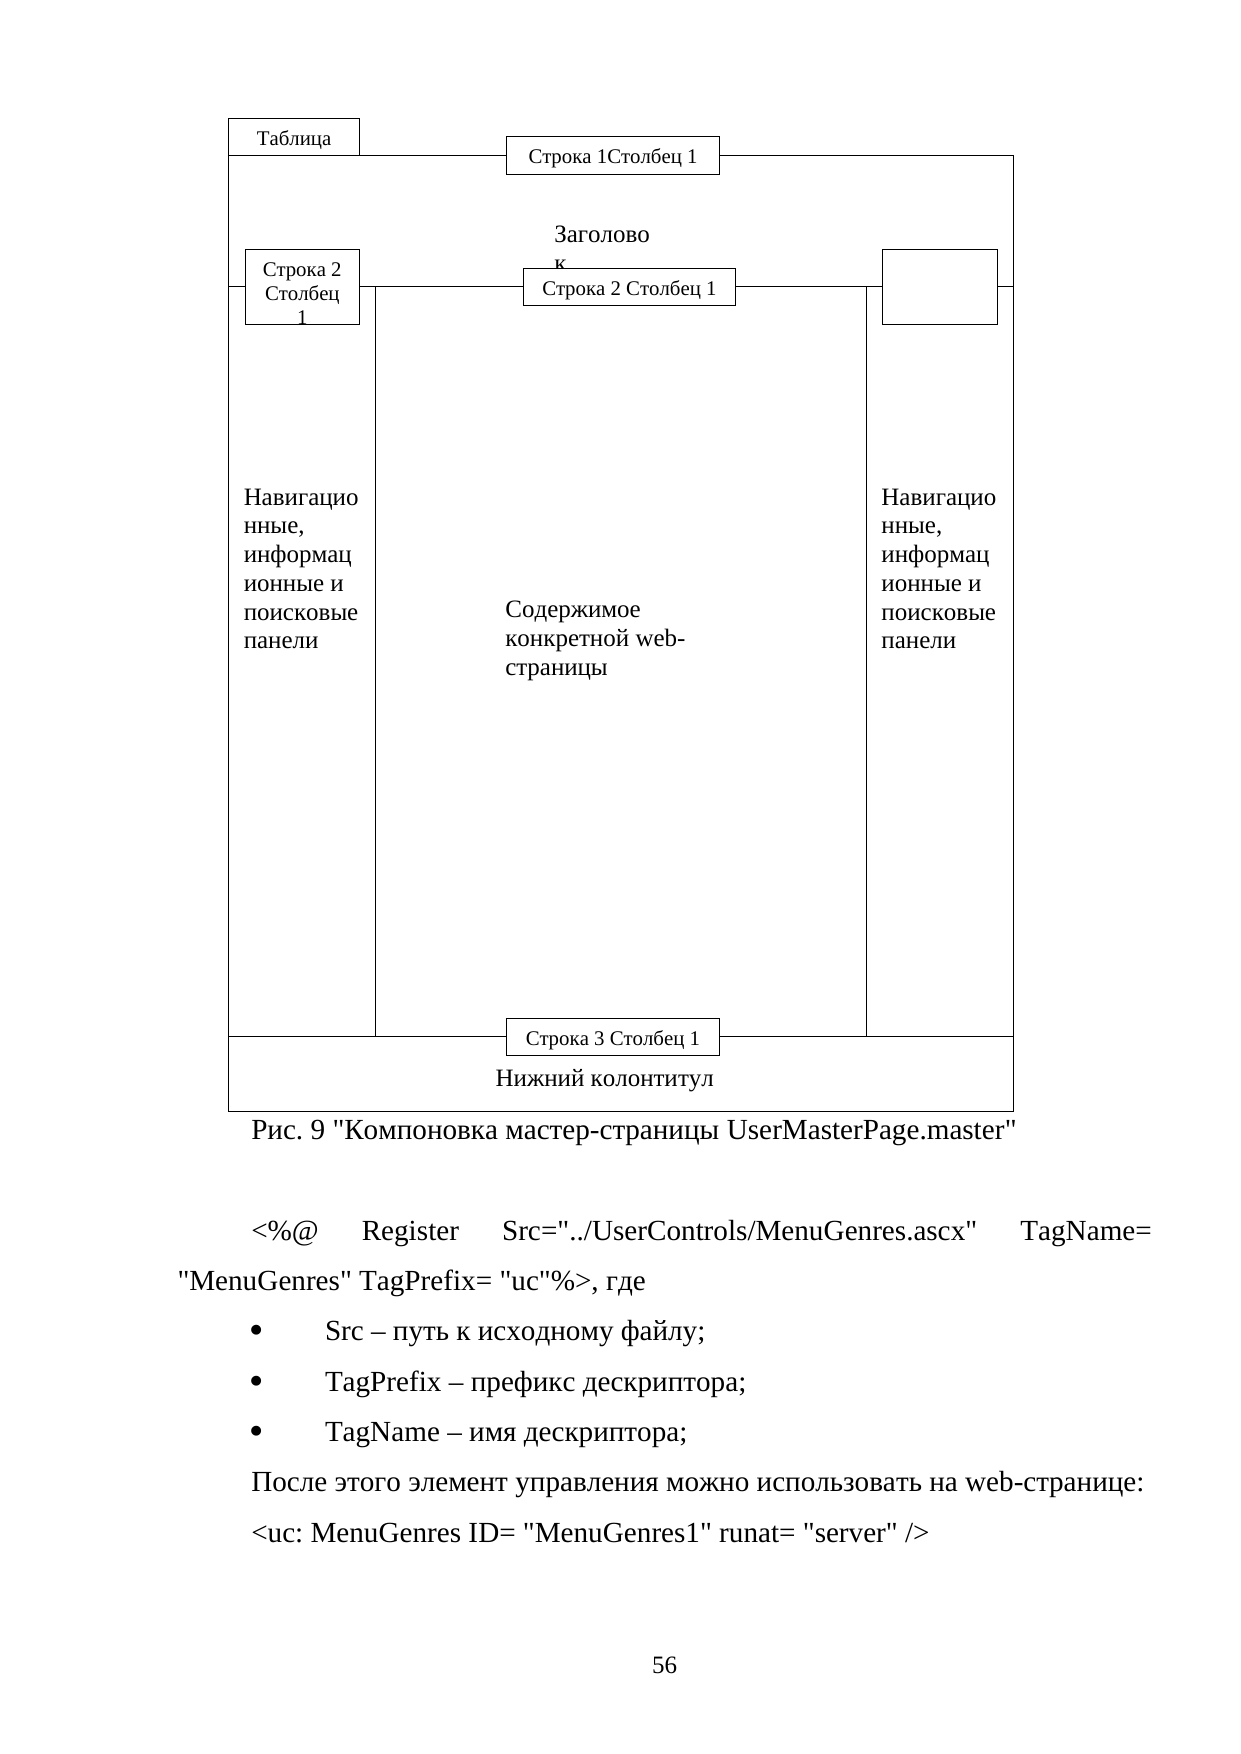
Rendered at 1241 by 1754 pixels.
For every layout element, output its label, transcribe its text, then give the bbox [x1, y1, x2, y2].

list Src – путь к исходному файлу; [177, 1313, 1152, 1347]
text <%@ Register Src="../UserControls/MenuGenres.ascx" TagName= "MenuGenres" TagPrefix= "uc"%>, где [177, 1213, 1152, 1296]
list TagName – имя дескриптора; [177, 1414, 1152, 1448]
list TagPrefix – префикс дескриптора; [177, 1364, 1152, 1397]
text <uc: MenuGenres ID= "MenuGenres1" runat= "server" /> [177, 1515, 1152, 1548]
text После этого элемент управления можно использовать на web-странице: [177, 1464, 1152, 1498]
text Рис. 9 "Компоновка мастер-страницы UserMasterPage.master" [177, 1112, 1152, 1146]
